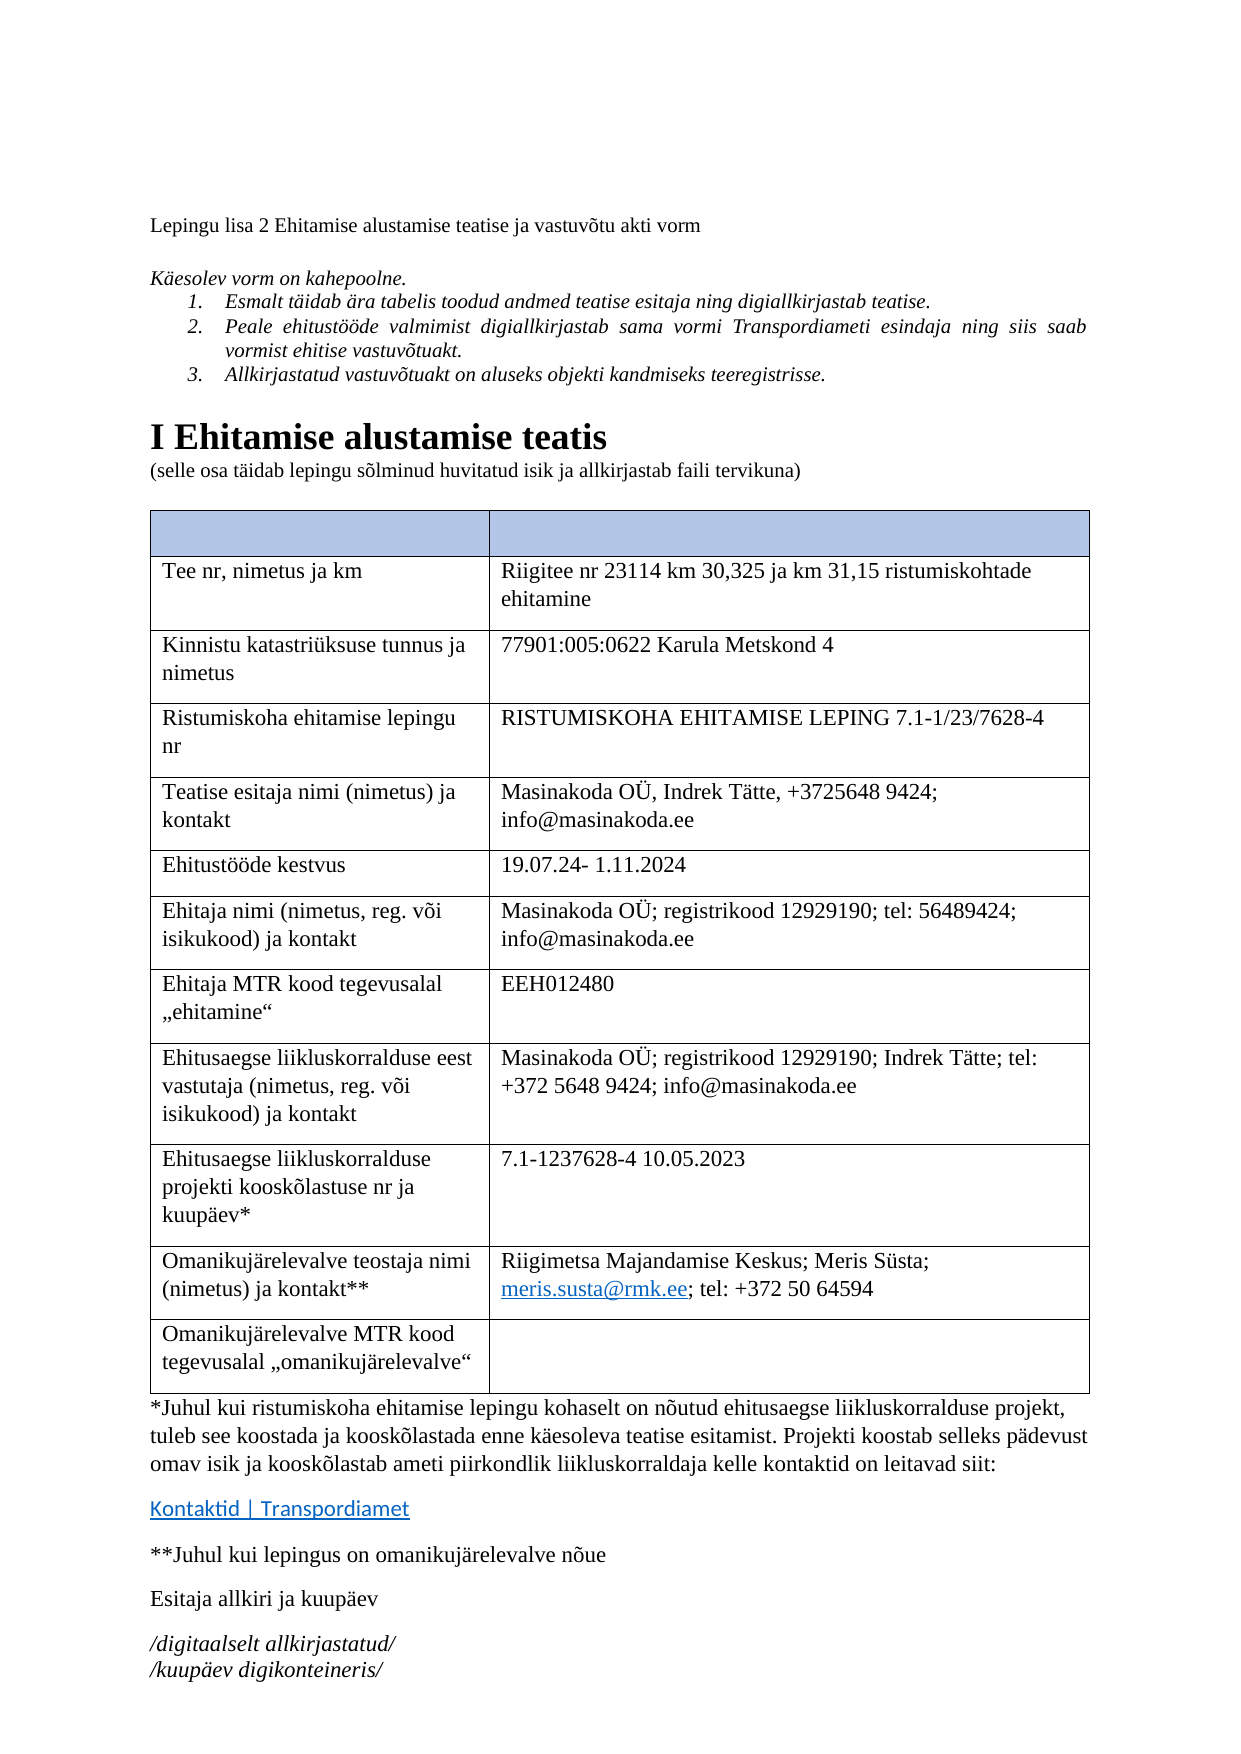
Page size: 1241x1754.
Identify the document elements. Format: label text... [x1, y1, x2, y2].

list Esmalt täidab ära tabelis toodud andmed teatise esitaja ning digiallkirjastab teatise. [187, 289, 1090, 313]
table_cell Ristumiskoha ehitamise lepingu nr [151, 704, 489, 777]
table_cell Kinnistu katastriüksuse tunnus ja nimetus [151, 631, 489, 703]
table_cell Omanikujärelevalve teostaja nimi (nimetus) ja kontakt** [151, 1247, 489, 1319]
table_cell 19.07.24- 1.11.2024 [490, 851, 1089, 896]
table_cell Teatise esitaja nimi (nimetus) ja kontakt [151, 778, 489, 850]
text Käesolev vorm on kahepoolne. [150, 265, 1090, 289]
text /kuupäev digikonteineris/ [150, 1656, 1090, 1683]
text **Juhul kui lepingus on omanikujärelevalve nõue [150, 1541, 1090, 1567]
text *Juhul kui ristumiskoha ehitamise lepingu kohaselt on nõutud ehitusaegse liikluskorralduse projekt, tuleb see koostada ja kooskõlastada enne käesoleva teatise esitamist. Projekti koostab selleks pädevust omav isik ja kooskõlastab ameti piirkondlik liikluskorraldaja kelle kontaktid on leitavad siit: [150, 1394, 1090, 1476]
table_cell Masinakoda OÜ, Indrek Tätte, +3725648 9424; info@masinakoda.ee [490, 778, 1089, 850]
table_cell Ehitustööde kestvus [151, 851, 489, 896]
table_cell Riigitee nr 23114 km 30,325 ja km 31,15 ristumiskohtade ehitamine [490, 557, 1089, 629]
table_cell 77901:005:0622 Karula Metskond 4 [490, 631, 1089, 703]
table_cell 7.1-1237628-4 10.05.2023 [490, 1145, 1089, 1246]
text /digitaalselt allkirjastatud/ [150, 1630, 1090, 1656]
table_cell Masinakoda OÜ; registrikood 12929190; Indrek Tätte; tel: +372 5648 9424; info@masinakoda.ee [490, 1044, 1089, 1144]
list Allkirjastatud vastuvõtuakt on aluseks objekti kandmiseks teeregistrisse. [187, 362, 1090, 386]
table_cell Ehitusaegse liikluskorralduse eest vastutaja (nimetus, reg. või isikukood) ja kontakt [151, 1044, 489, 1144]
table_cell EEH012480 [490, 970, 1089, 1043]
table_cell Omanikujärelevalve MTR kood tegevusalal „omanikujärelevalve“ [151, 1320, 489, 1393]
text Kontaktid | Transpordiamet [150, 1494, 1090, 1522]
text (selle osa täidab lepingu sõlminud huvitatud isik ja allkirjastab faili tervikuna) [150, 458, 1090, 482]
table_header [490, 511, 1089, 556]
table_cell Ehitusaegse liikluskorralduse projekti kooskõlastuse nr ja kuupäev* [151, 1145, 489, 1246]
table_cell Ehitaja nimi (nimetus, reg. või isikukood) ja kontakt [151, 897, 489, 969]
table_cell Ehitaja MTR kood tegevusalal „ehitamine“ [151, 970, 489, 1043]
table_cell Tee nr, nimetus ja km [151, 557, 489, 629]
table_cell [490, 1320, 1089, 1393]
text Lepingu lisa 2 Ehitamise alustamise teatise ja vastuvõtu akti vorm [150, 213, 1090, 237]
table_header [151, 511, 489, 556]
table_cell Masinakoda OÜ; registrikood 12929190; tel: 56489424; info@masinakoda.ee [490, 897, 1089, 969]
list Peale ehitustööde valmimist digiallkirjastab sama vormi Transpordiameti esindaja ning siis saab vormist ehitise vastuvõtuakt. [187, 313, 1090, 362]
table_cell RISTUMISKOHA EHITAMISE LEPING 7.1-1/23/7628-4 [490, 704, 1089, 777]
table_cell Riigimetsa Majandamise Keskus; Meris Süsta; meris.susta@rmk.ee; tel: +372 50 64594 [490, 1247, 1089, 1319]
text I Ehitamise alustamise teatis [150, 414, 1090, 458]
text Esitaja allkiri ja kuupäev [150, 1585, 1090, 1612]
